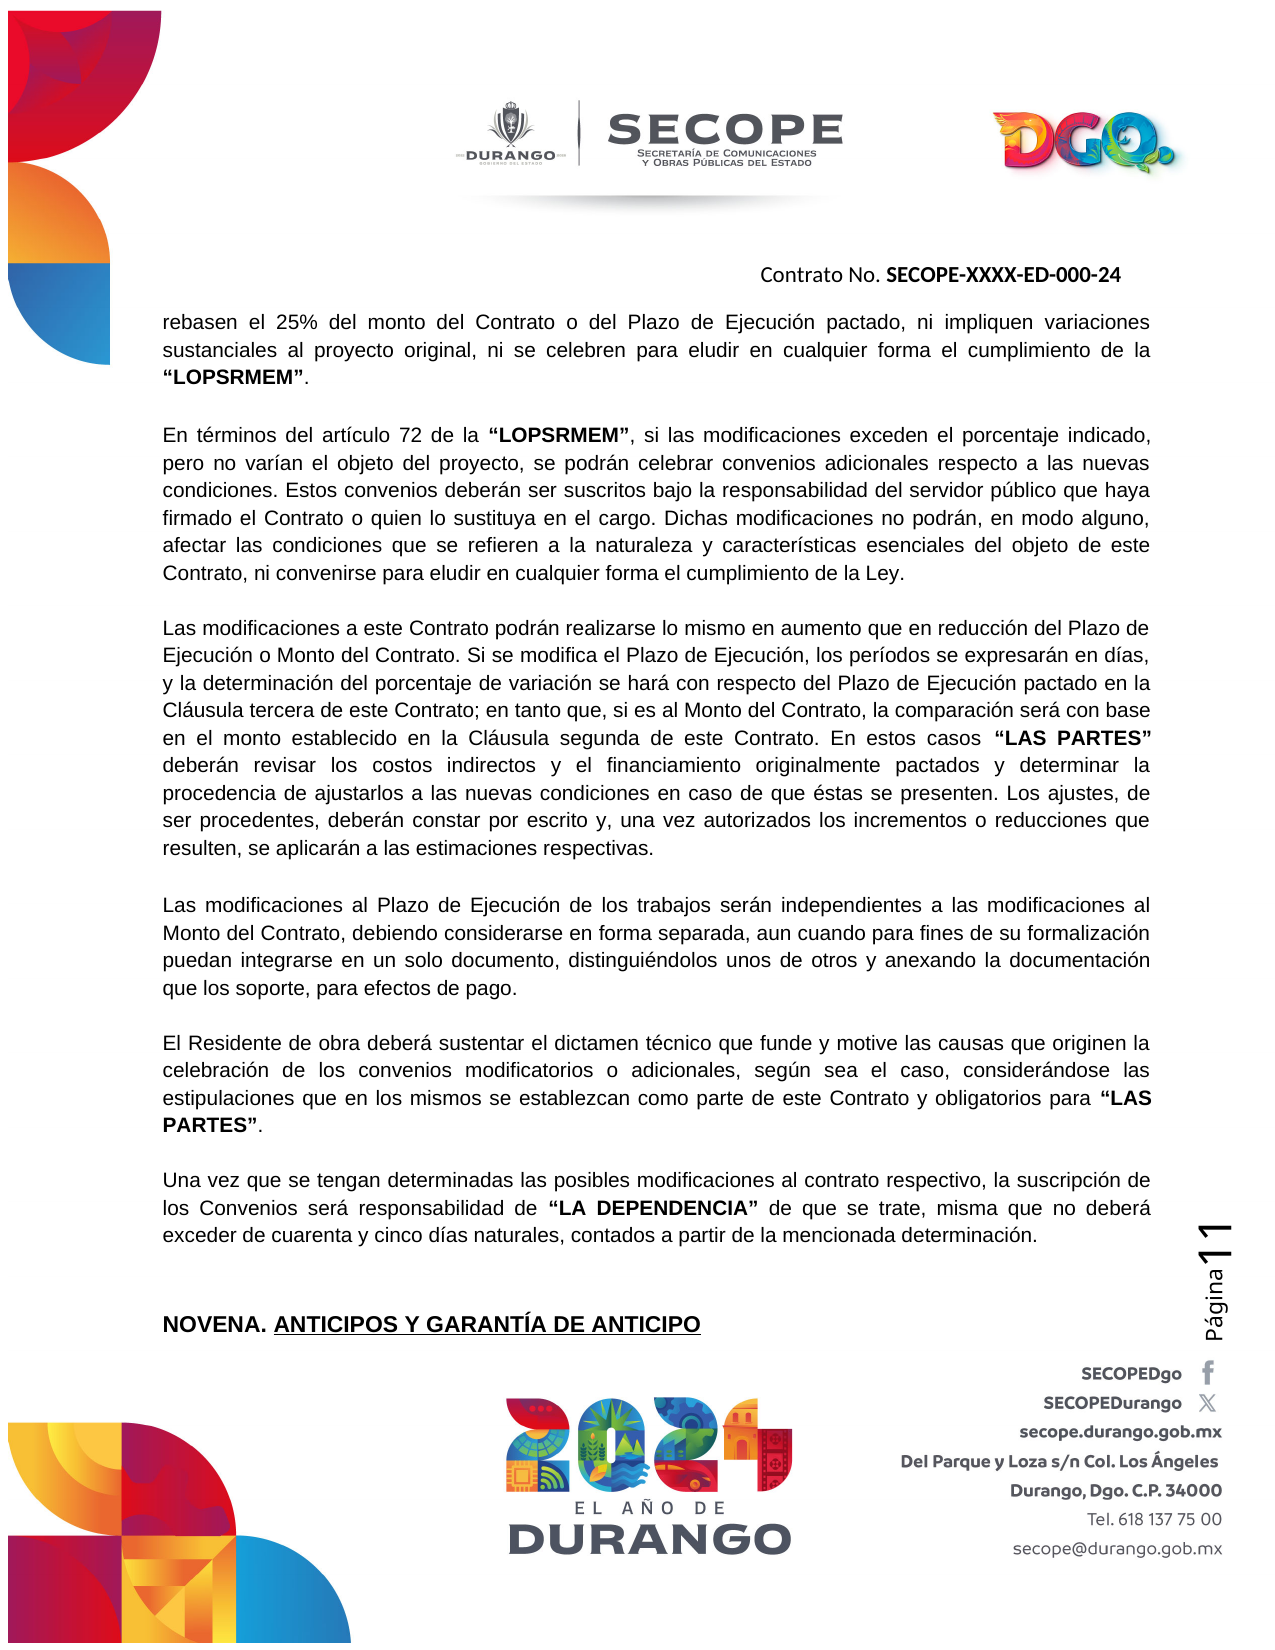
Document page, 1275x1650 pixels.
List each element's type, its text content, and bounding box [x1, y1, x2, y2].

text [162, 310, 1152, 389]
text Las modificaciones a este Contrato podrán realizarse lo mismo en aumento que en reducción del Plazo de Ejecución o Monto del Contrato. Si se modifica el Plazo de Ejecución, los períodos se expresarán en días, y la determinación del porcentaje de variación se hará con respecto del Plazo de Ejecución pactado en la Cláusula tercera de este Contrato; en tanto que, si es al Monto del Contrato, la comparación será con base en el monto establecido en la Cláusula segunda de este Contrato. En estos casos “LAS PARTES” deberán revisar los costos indirectos y el financiamiento originalmente pactados y determinar la procedencia de ajustarlos a las nuevas condiciones en caso de que éstas se presenten. Los ajustes, de ser procedentes, deberán constar por escrito y, una vez autorizados los incrementos o reducciones que resulten, se aplicarán a las estimaciones respectivas. [162, 615, 1152, 859]
text Las modificaciones al Plazo de Ejecución de los trabajos serán independientes a las modificaciones al Monto del Contrato, debiendo considerarse en forma separada, aun cuando para fines de su formalización puedan integrarse en un solo documento, distinguiéndolos unos de otros y anexando la documentación que los soporte, para efectos de pago. [162, 893, 1152, 999]
picture [8, 10, 1275, 1643]
text Una vez que se tengan determinadas las posibles modificaciones al contrato respectivo, la suscripción de los Convenios será responsabilidad de “LA DEPENDENCIA” de que se trate, misma que no deberá exceder de cuarenta y cinco días naturales, contados a partir de la mencionada determinación. [162, 1168, 1152, 1247]
text NOVENA. ANTICIPOS Y GARANTÍA DE ANTICIPO [162, 1311, 1152, 1337]
text En términos del artículo 72 de la “LOPSRMEM”, si las modificaciones exceden el porcentaje indicado, pero no varían el objeto del proyecto, se podrán celebrar convenios adicionales respecto a las nuevas condiciones. Estos convenios deberán ser suscritos bajo la responsabilidad del servidor público que haya firmado el Contrato o quien lo sustituya en el cargo. Dichas modificaciones no podrán, en modo alguno, afectar las condiciones que se refieren a la naturaleza y características esenciales del objeto de este Contrato, ni convenirse para eludir en cualquier forma el cumplimiento de la Ley. [162, 423, 1152, 584]
text El Residente de obra deberá sustentar el dictamen técnico que funde y motive las causas que originen la celebración de los convenios modificatorios o adicionales, según sea el caso, considerándose las estipulaciones que en los mismos se establezcan como parte de este Contrato y obligatorios para “LAS PARTES”. [162, 1031, 1152, 1137]
